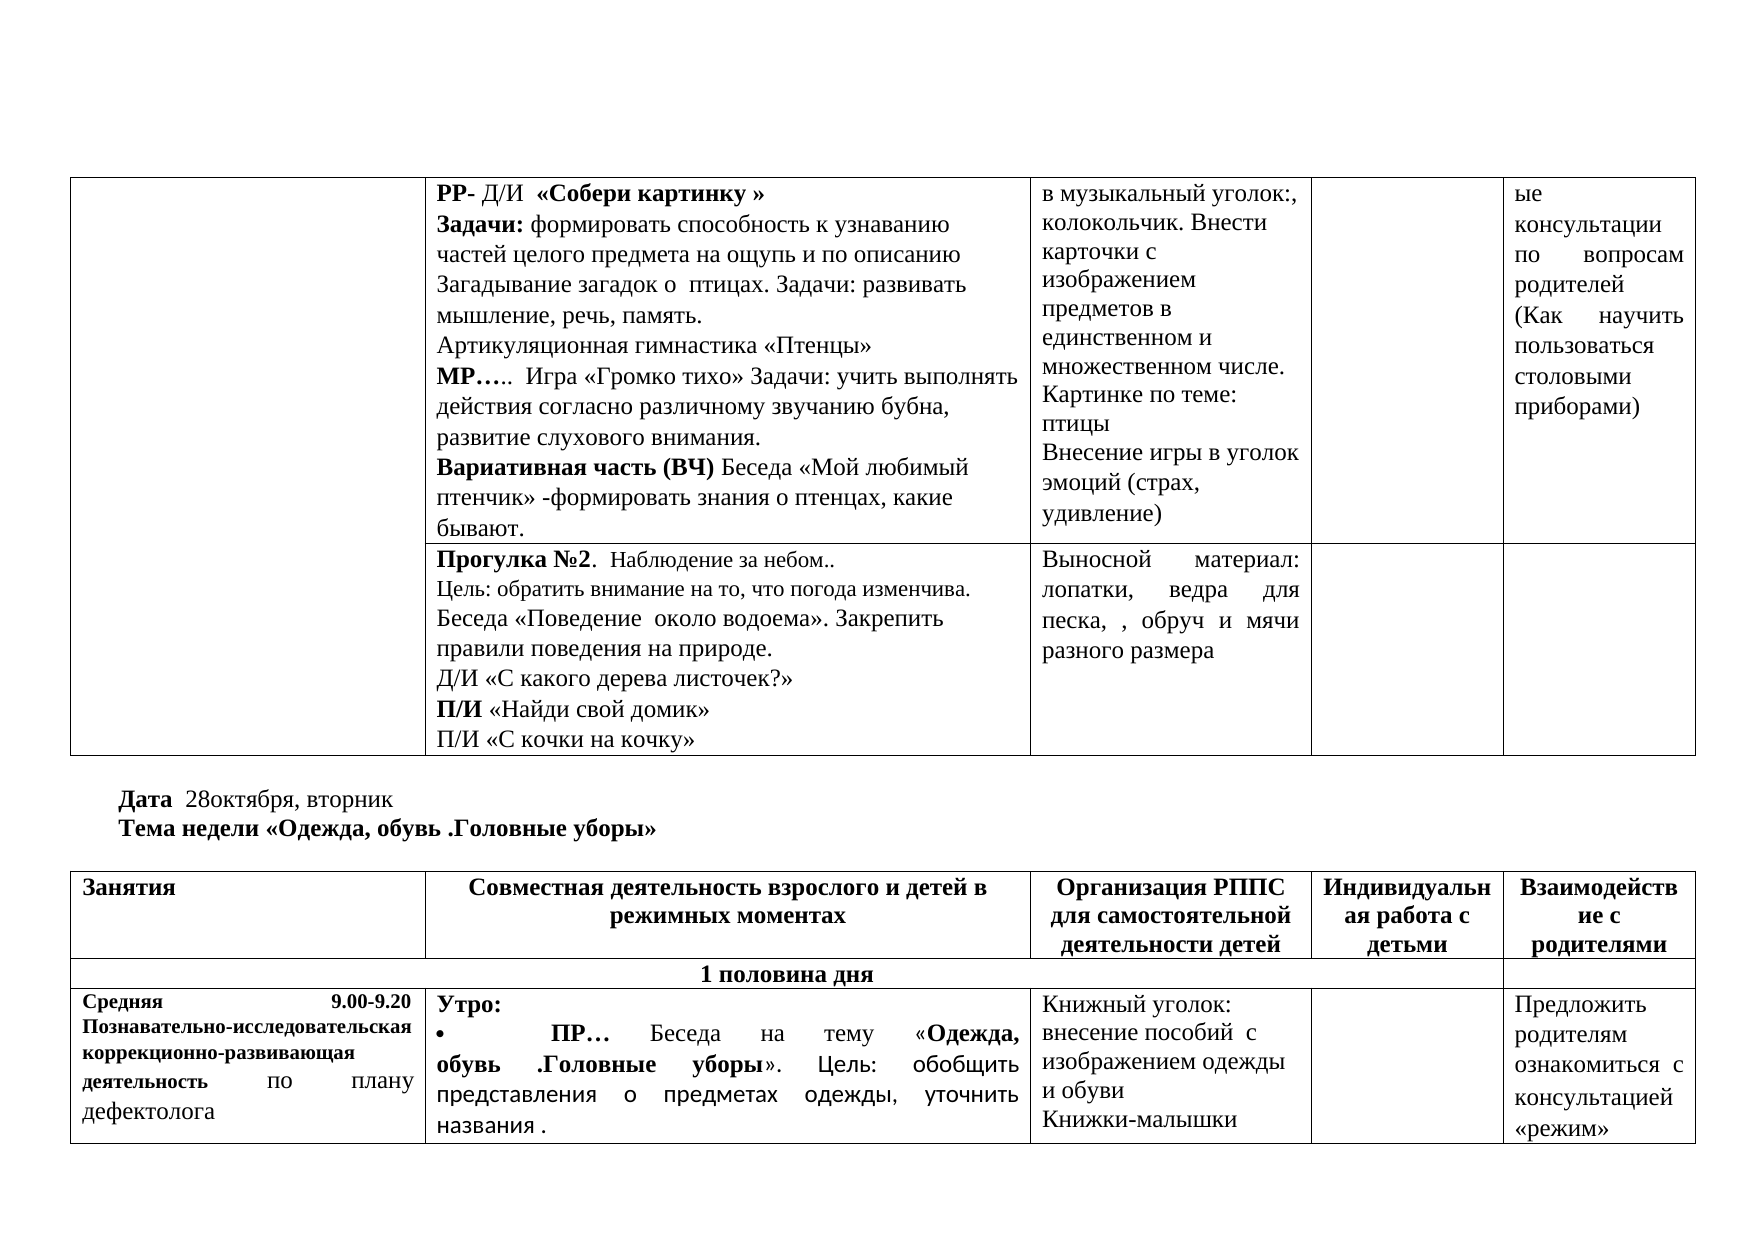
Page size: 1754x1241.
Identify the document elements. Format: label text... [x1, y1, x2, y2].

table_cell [1031, 989, 1311, 1143]
table_header Совместная деятельность взрослого и детей в режимных моментах [426, 872, 1030, 958]
table_cell Выносной материал: лопатки, ведра для песка, , обруч и мячи разного размера [1031, 544, 1311, 754]
table_header Занятия [71, 872, 425, 958]
table_cell [1312, 544, 1503, 754]
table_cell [426, 989, 1030, 1143]
table_cell [1504, 959, 1695, 988]
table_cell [1504, 989, 1695, 1143]
table_header Взаимодействие с родителями [1504, 872, 1695, 958]
table_cell 1 половина дня [71, 959, 1503, 988]
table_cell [1504, 178, 1695, 543]
table_cell [1312, 989, 1503, 1143]
table_cell [1312, 178, 1503, 543]
text Тема недели «Одежда, обувь .Головные уборы» [118, 813, 1636, 842]
table_header Организация РППС для самостоятельной деятельности детей [1031, 872, 1311, 958]
table_cell [1504, 544, 1695, 754]
table_cell Прогулка №2. Наблюдение за небом.. Цель: обратить внимание на то, что погода изменчива. Беседа «Поведение около водоема». Закрепить правили поведения на природе. Д/И «С какого дерева листочек?» П/И «Найди свой домик» П/И «С кочки на кочку» [426, 544, 1030, 754]
table_header Индивидуальная работа с детьми [1312, 872, 1503, 958]
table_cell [426, 178, 1030, 543]
text Дата 28октября, вторник [118, 784, 1636, 813]
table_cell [71, 989, 425, 1143]
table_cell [1031, 178, 1311, 543]
